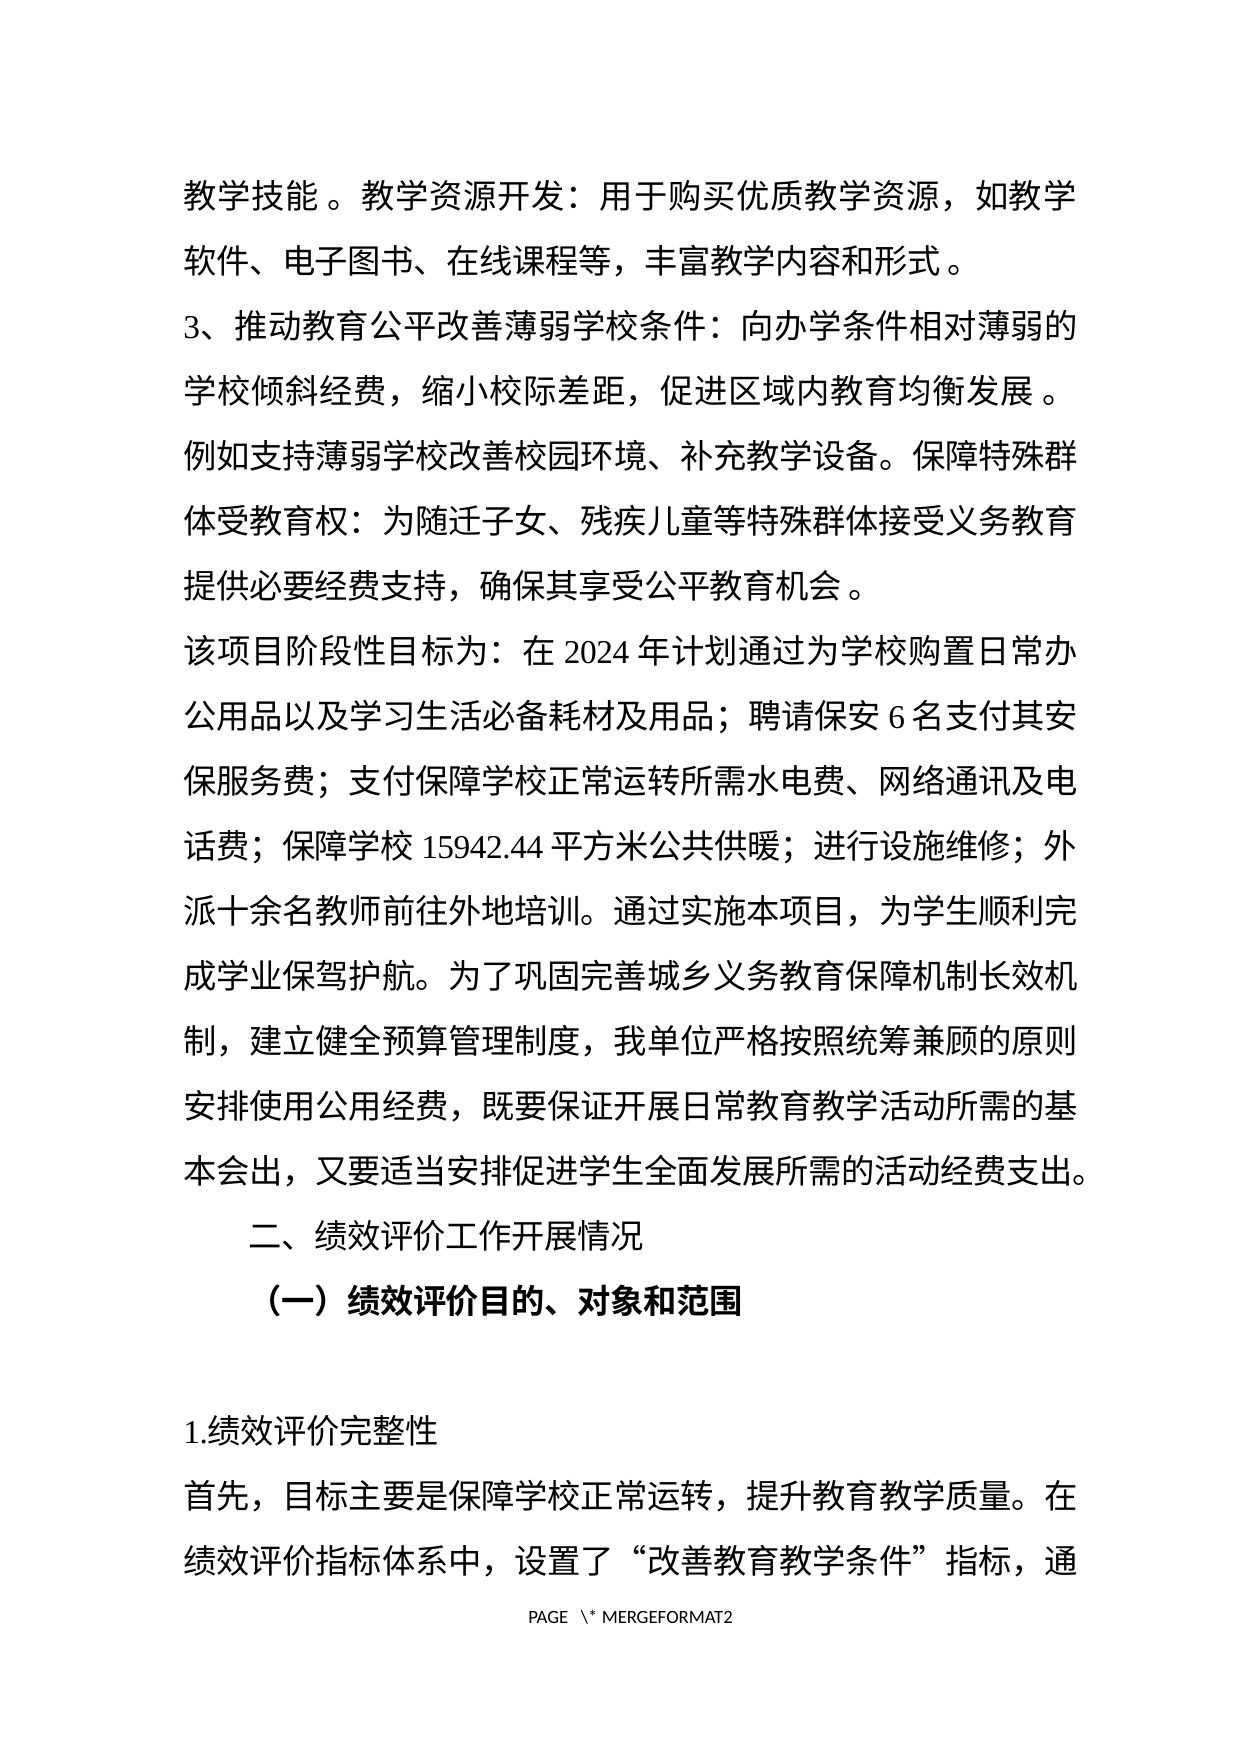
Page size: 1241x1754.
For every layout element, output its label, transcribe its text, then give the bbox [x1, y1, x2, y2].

text （一）绩效评价目的、对象和范围 [183, 1267, 1078, 1332]
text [183, 162, 1078, 1202]
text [183, 1332, 1078, 1592]
text 二、绩效评价工作开展情况 [183, 1202, 1078, 1267]
